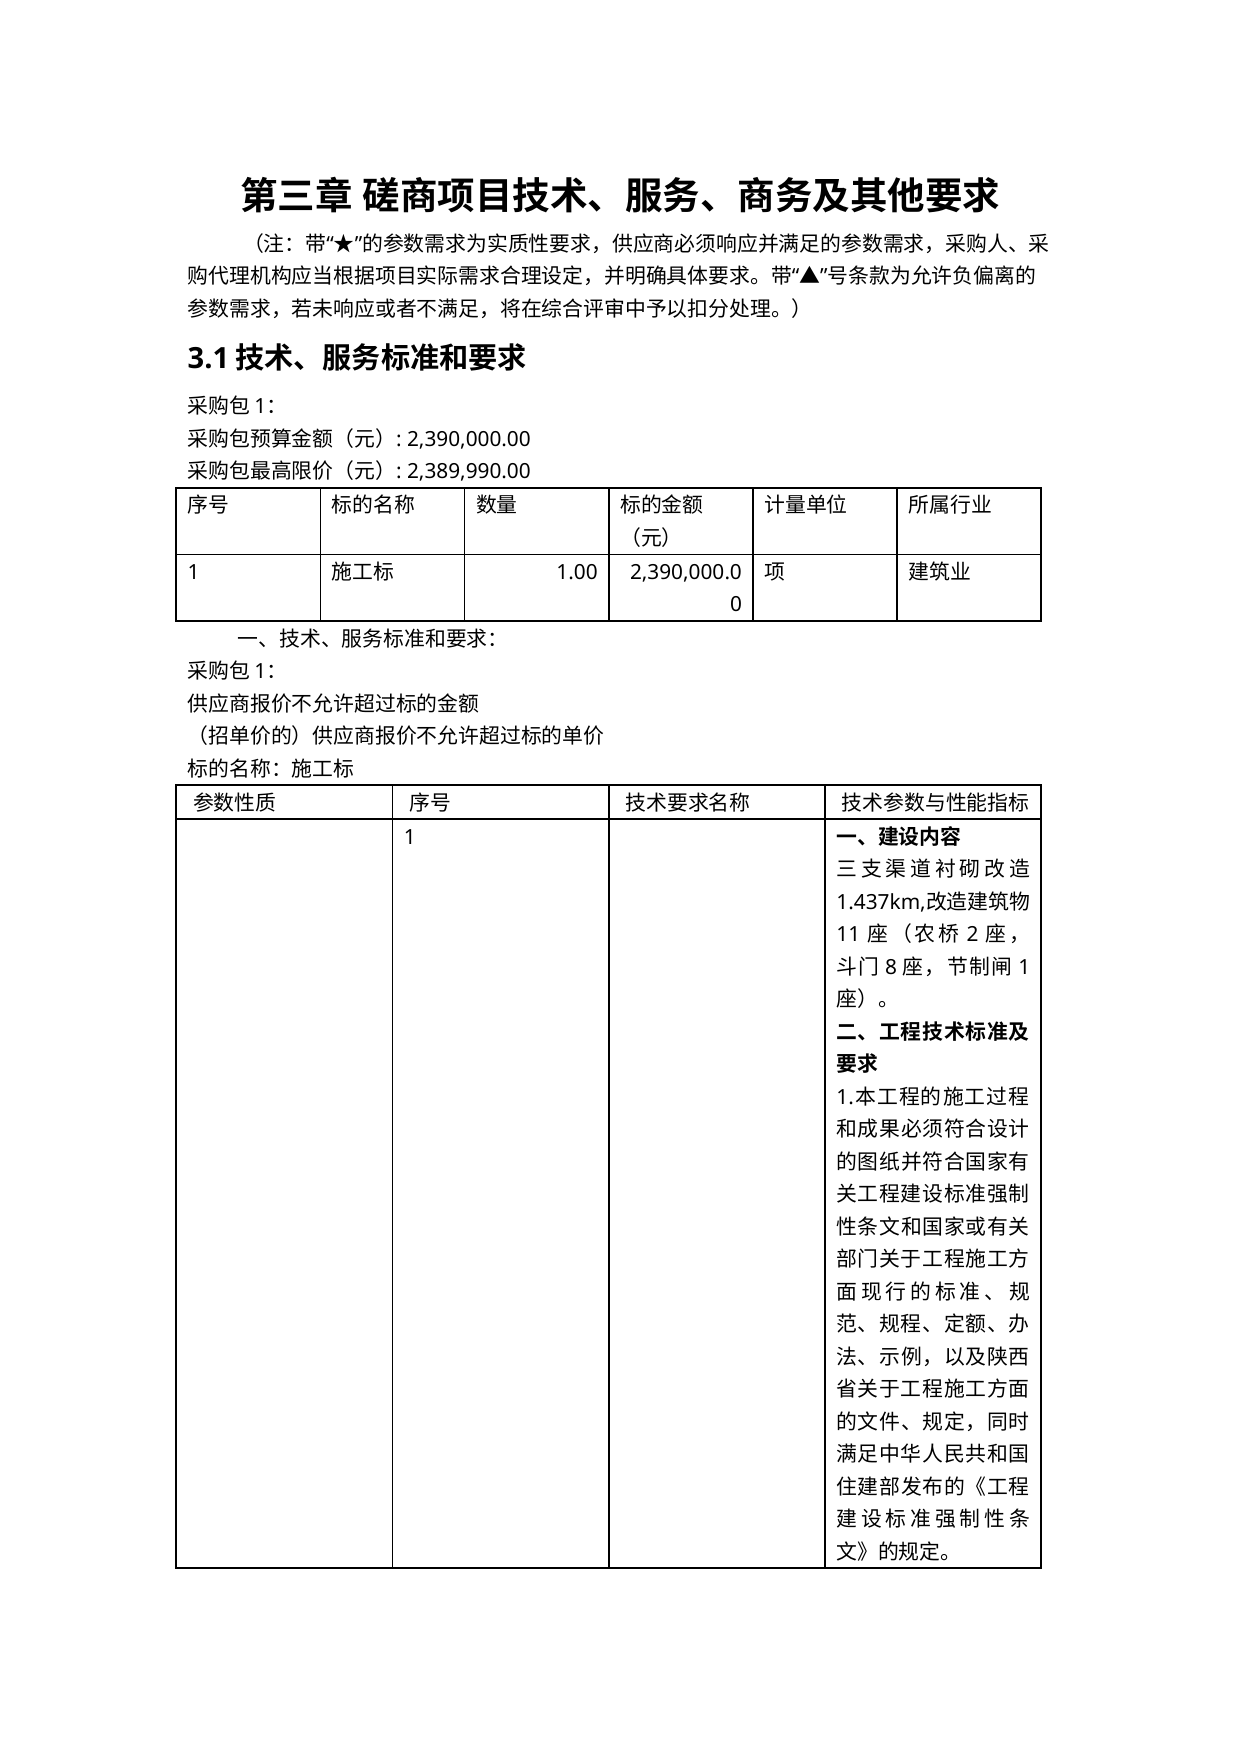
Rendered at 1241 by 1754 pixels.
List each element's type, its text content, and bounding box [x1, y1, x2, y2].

table_header 所属行业 [898, 489, 1040, 553]
table_cell 施工标 [321, 555, 464, 620]
table_cell 1.00 [465, 555, 608, 620]
table_header 标的名称 [321, 489, 464, 553]
text 标的名称：施工标 [187, 752, 1053, 784]
table_header 技术参数与性能指标 [826, 786, 1040, 818]
table_cell 2,390,000.00 [610, 555, 752, 620]
text 采购包预算金额（元）: 2,390,000.00 [187, 422, 1053, 454]
table_cell 1 [177, 555, 320, 620]
text 采购包1： [187, 654, 1053, 687]
text 3.1技术、服务标准和要求 [187, 324, 1053, 389]
table_cell 项 [754, 555, 896, 620]
table_header 参数性质 [177, 786, 392, 818]
text 采购包1： [187, 389, 1053, 422]
text 采购包最高限价（元）: 2,389,990.00 [187, 454, 1053, 487]
text （注：带“★”的参数需求为实质性要求，供应商必须响应并满足的参数需求，采购人、采购代理机构应当根据项目实际需求合理设定，并明确具体要求。带“▲”号条款为允许负偏离的参数需求，若未响应或者不满足，将在综合评审中予以扣分处理。） [187, 227, 1053, 324]
table_header 标的金额 （元） [610, 489, 752, 553]
table_cell [177, 820, 392, 1567]
text 一、技术、服务标准和要求： [187, 622, 1053, 654]
table_header 计量单位 [754, 489, 896, 553]
table_header 序号 [177, 489, 320, 553]
table_header 技术要求名称 [610, 786, 824, 818]
text 供应商报价不允许超过标的金额 [187, 687, 1053, 719]
text 第三章 磋商项目技术、服务、商务及其他要求 [187, 162, 1053, 227]
table_cell 建筑业 [898, 555, 1040, 620]
table_cell 1 [393, 820, 608, 1567]
table_header 序号 [393, 786, 608, 818]
text （招单价的）供应商报价不允许超过标的单价 [187, 719, 1053, 752]
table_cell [826, 820, 1040, 1567]
table_header 数量 [465, 489, 608, 553]
table_cell [610, 820, 824, 1567]
